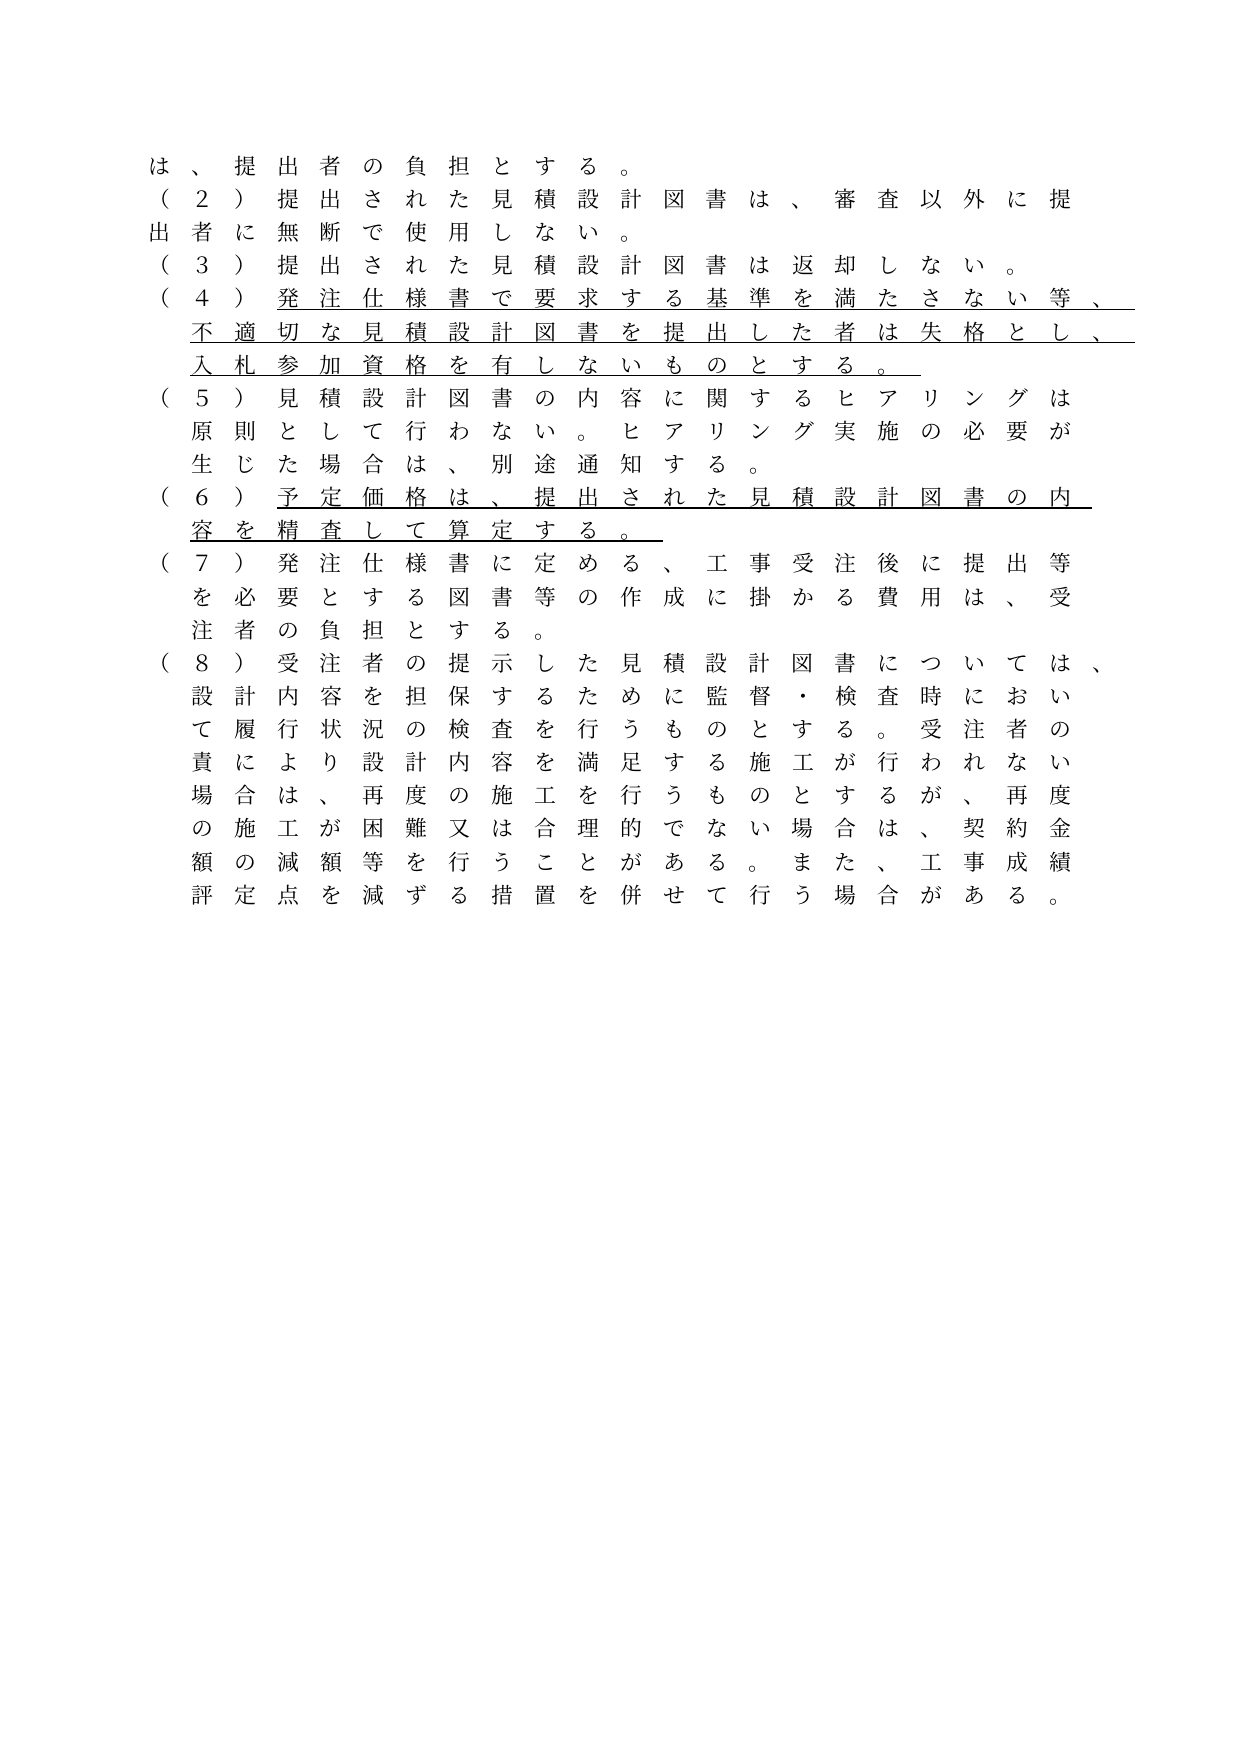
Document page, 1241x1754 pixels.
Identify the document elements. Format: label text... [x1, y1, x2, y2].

text （４）発注仕様書で要求する基準を満たさない等、不適切な見積設計図書を提出した者は失格とし、入札参加資格を有しないものとする。 [148, 281, 1092, 380]
text （６）予定価格は、提出された見積設計図書の内容を精査して算定する。 [148, 479, 1092, 546]
text （８）受注者の提示した見積設計図書については、設計内容を担保するために監督・検査時において履行状況の検査を行うものとする。受注者の責により設計内容を満足する施工が行われない場合は、再度の施工を行うものとするが、再度の施工が困難又は合理的でない場合は、契約金額の減額等を行うことがある。また、工事成績評定点を減ずる措置を併せて行う場合がある。 [148, 645, 1092, 910]
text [148, 148, 1092, 181]
text （２）提出された見積設計図書は、審査以外に提出者に無断で使用しない。 [148, 181, 1092, 248]
text （７）発注仕様書に定める、工事受注後に提出等を必要とする図書等の作成に掛かる費用は、受注者の負担とする。 [148, 546, 1092, 645]
text （３）提出された見積設計図書は返却しない。 [148, 248, 1092, 281]
text （５）見積設計図書の内容に関するヒアリングは原則として行わない。ヒアリング実施の必要が生じた場合は、別途通知する。 [148, 380, 1092, 479]
